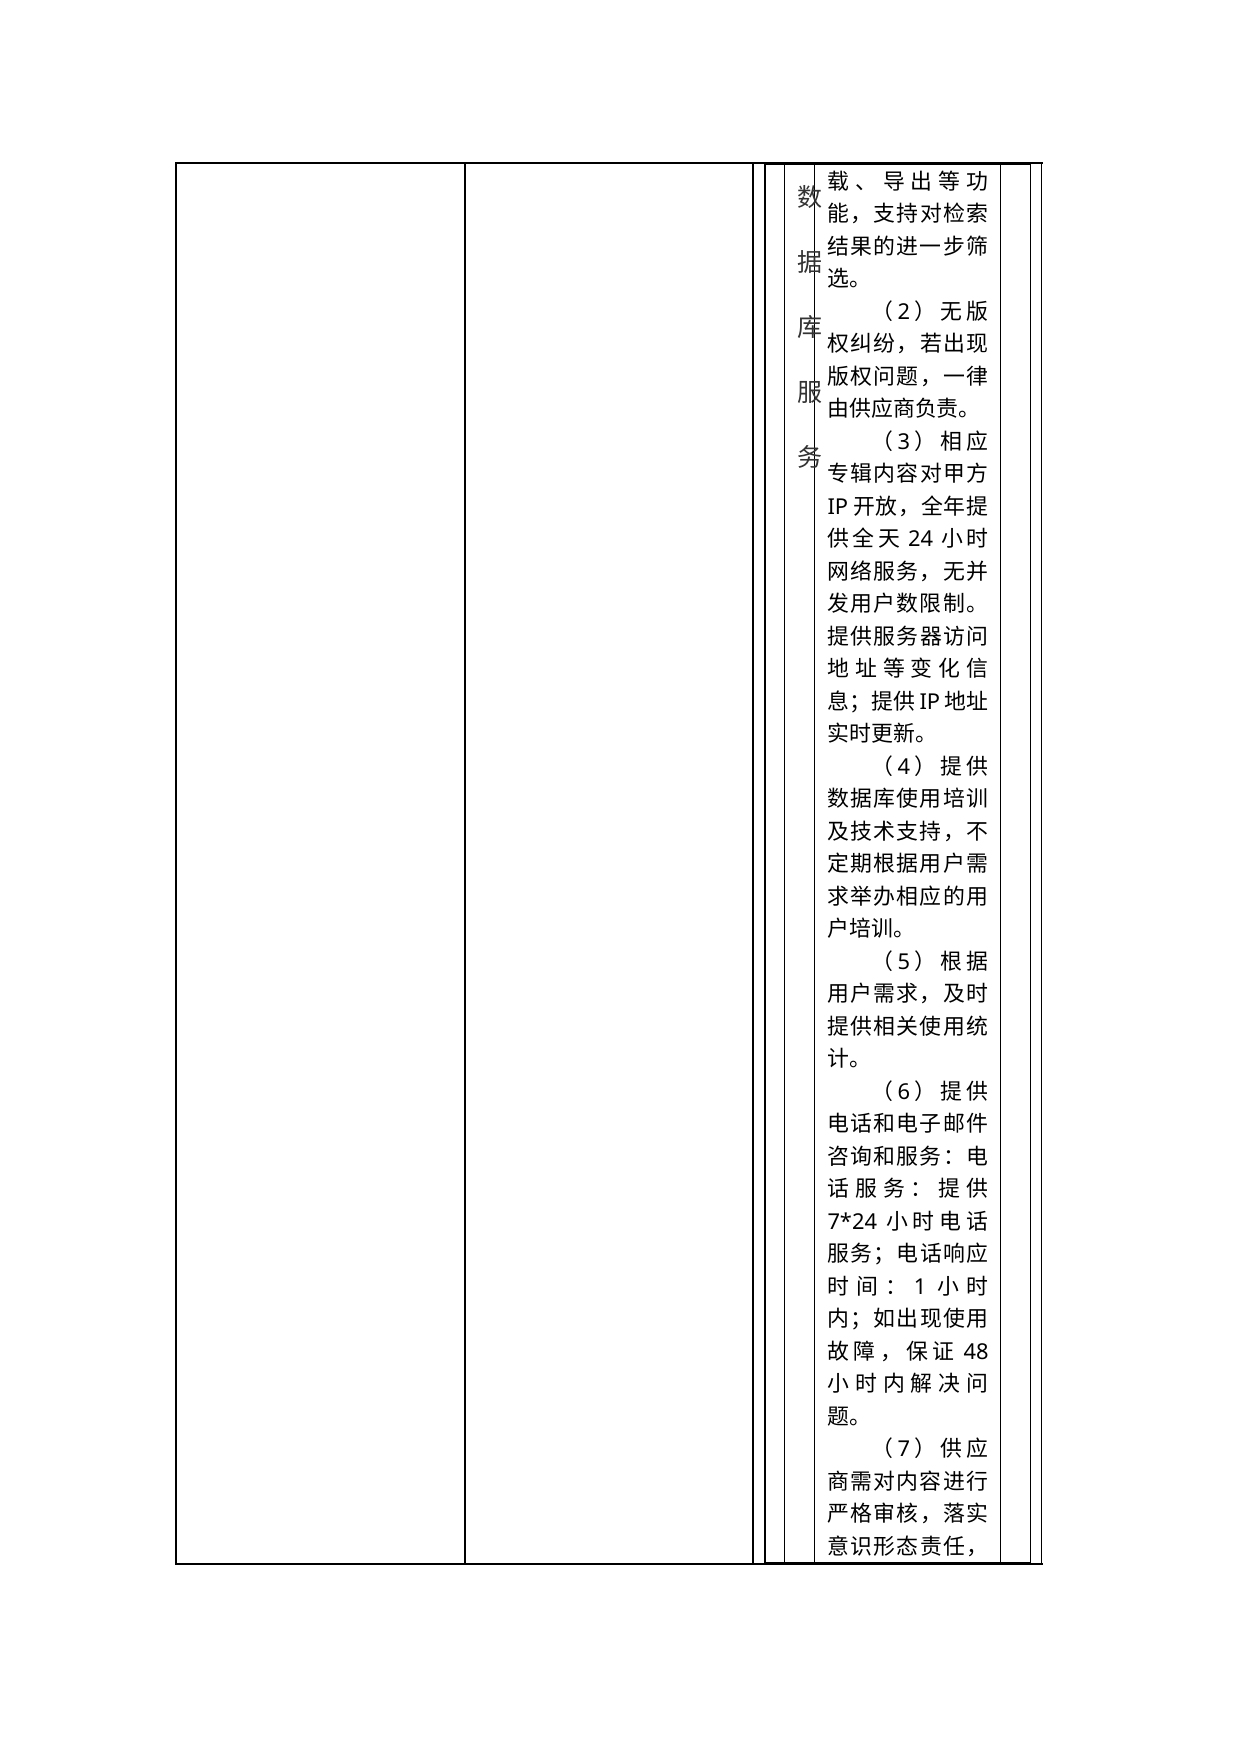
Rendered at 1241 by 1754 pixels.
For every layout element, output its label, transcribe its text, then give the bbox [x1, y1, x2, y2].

table_cell [1031, 164, 1041, 1563]
table_cell [785, 165, 814, 1562]
table_cell [466, 164, 752, 1563]
table_cell [815, 165, 1000, 1562]
table_cell [766, 165, 784, 1562]
table_cell [754, 164, 764, 1563]
table_cell [1001, 165, 1030, 1562]
table_cell 1 [177, 164, 464, 1563]
